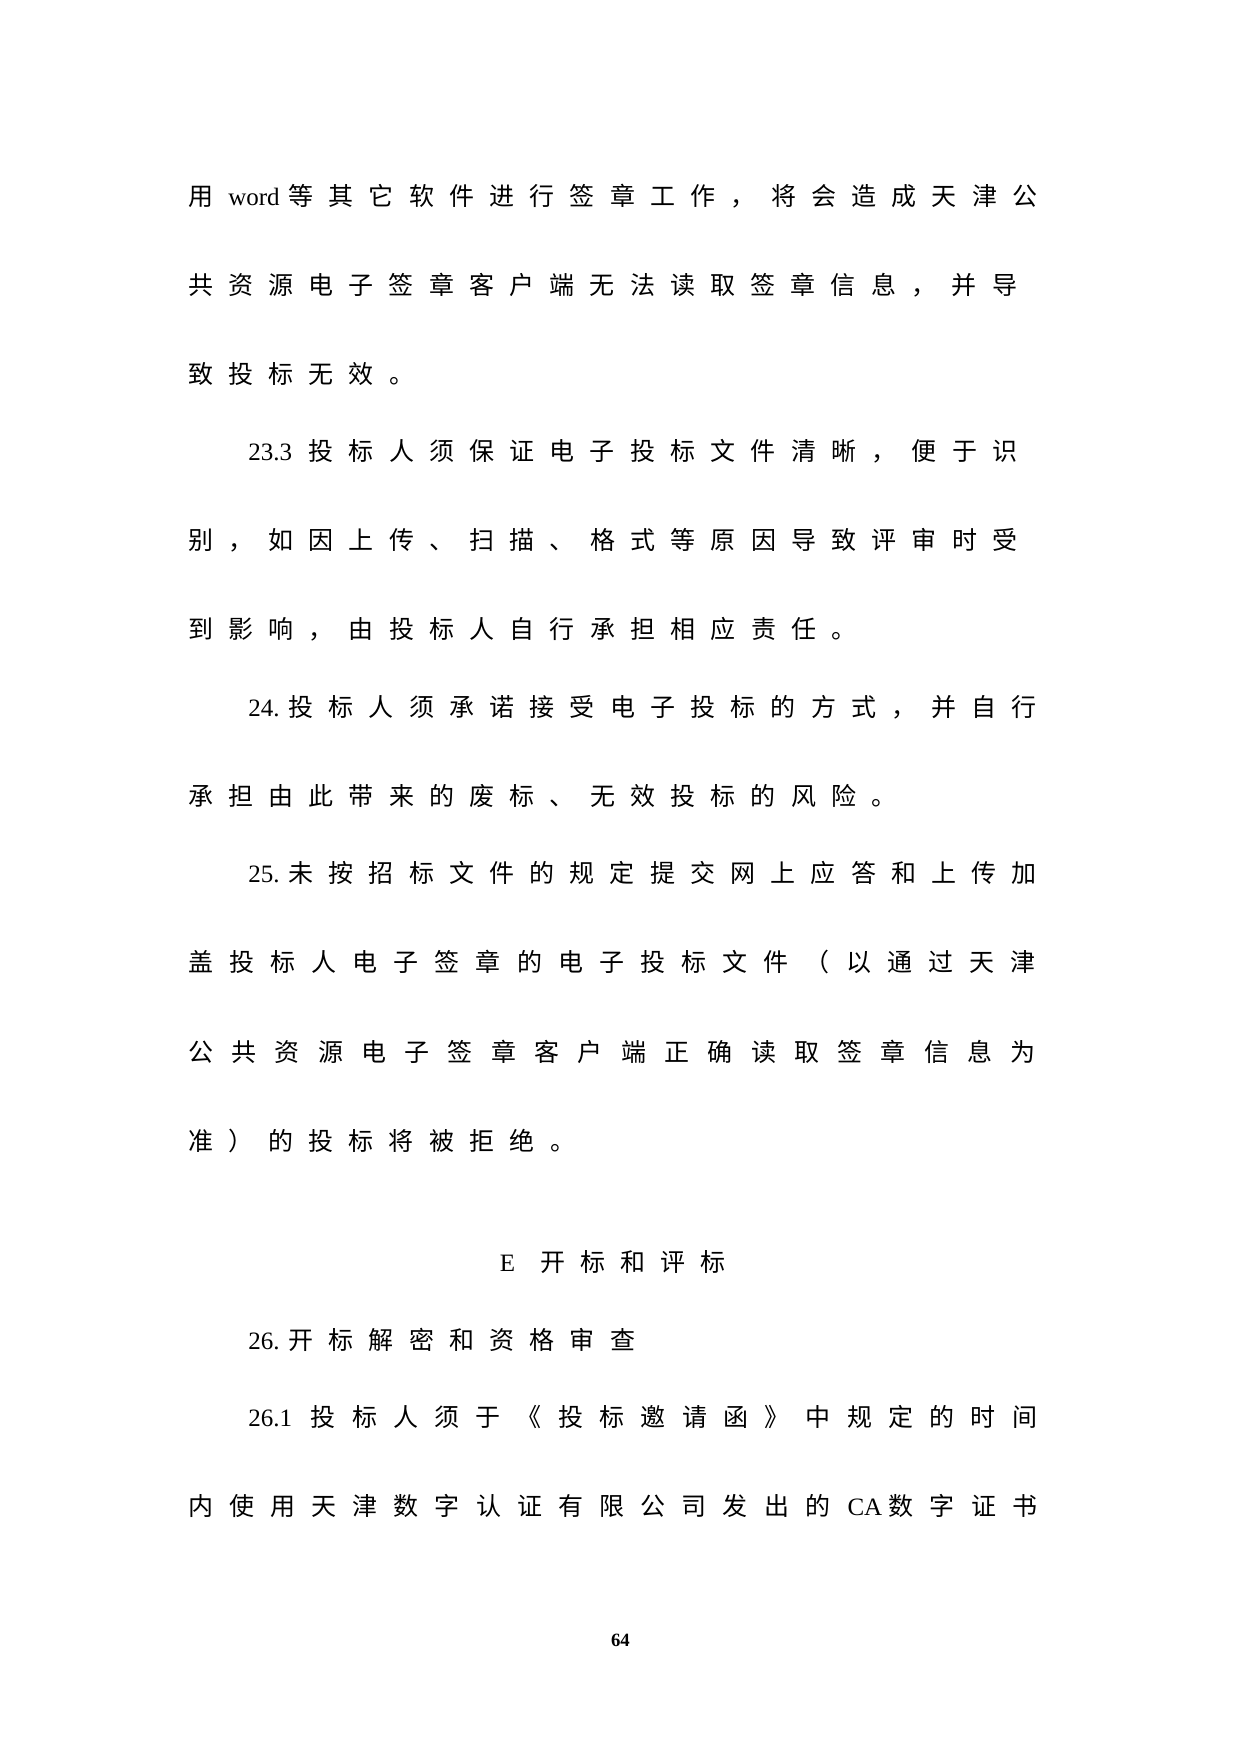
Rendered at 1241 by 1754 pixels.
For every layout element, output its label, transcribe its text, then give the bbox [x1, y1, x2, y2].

text 24. 投标人须承诺接受电子投标的方式，并自行承担由此带来的废标、无效投标的风险。 [188, 676, 1052, 824]
text 25. 未按招标文件的规定提交网上应答和上传加盖投标人电子签章的电子投标文件（以通过天津公共资源电子签章客户端正确读取签章信息为准）的投标将被拒绝。 [188, 842, 1052, 1169]
text 26. 开标解密和资格审查 [188, 1308, 1052, 1368]
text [188, 164, 1052, 402]
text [188, 1386, 1052, 1534]
text E 开标和评标 [188, 1231, 1052, 1290]
text 23.3 投标人须保证电子投标文件清晰，便于识别，如因上传、扫描、格式等原因导致评审时受到影响，由投标人自行承担相应责任。 [188, 420, 1052, 658]
